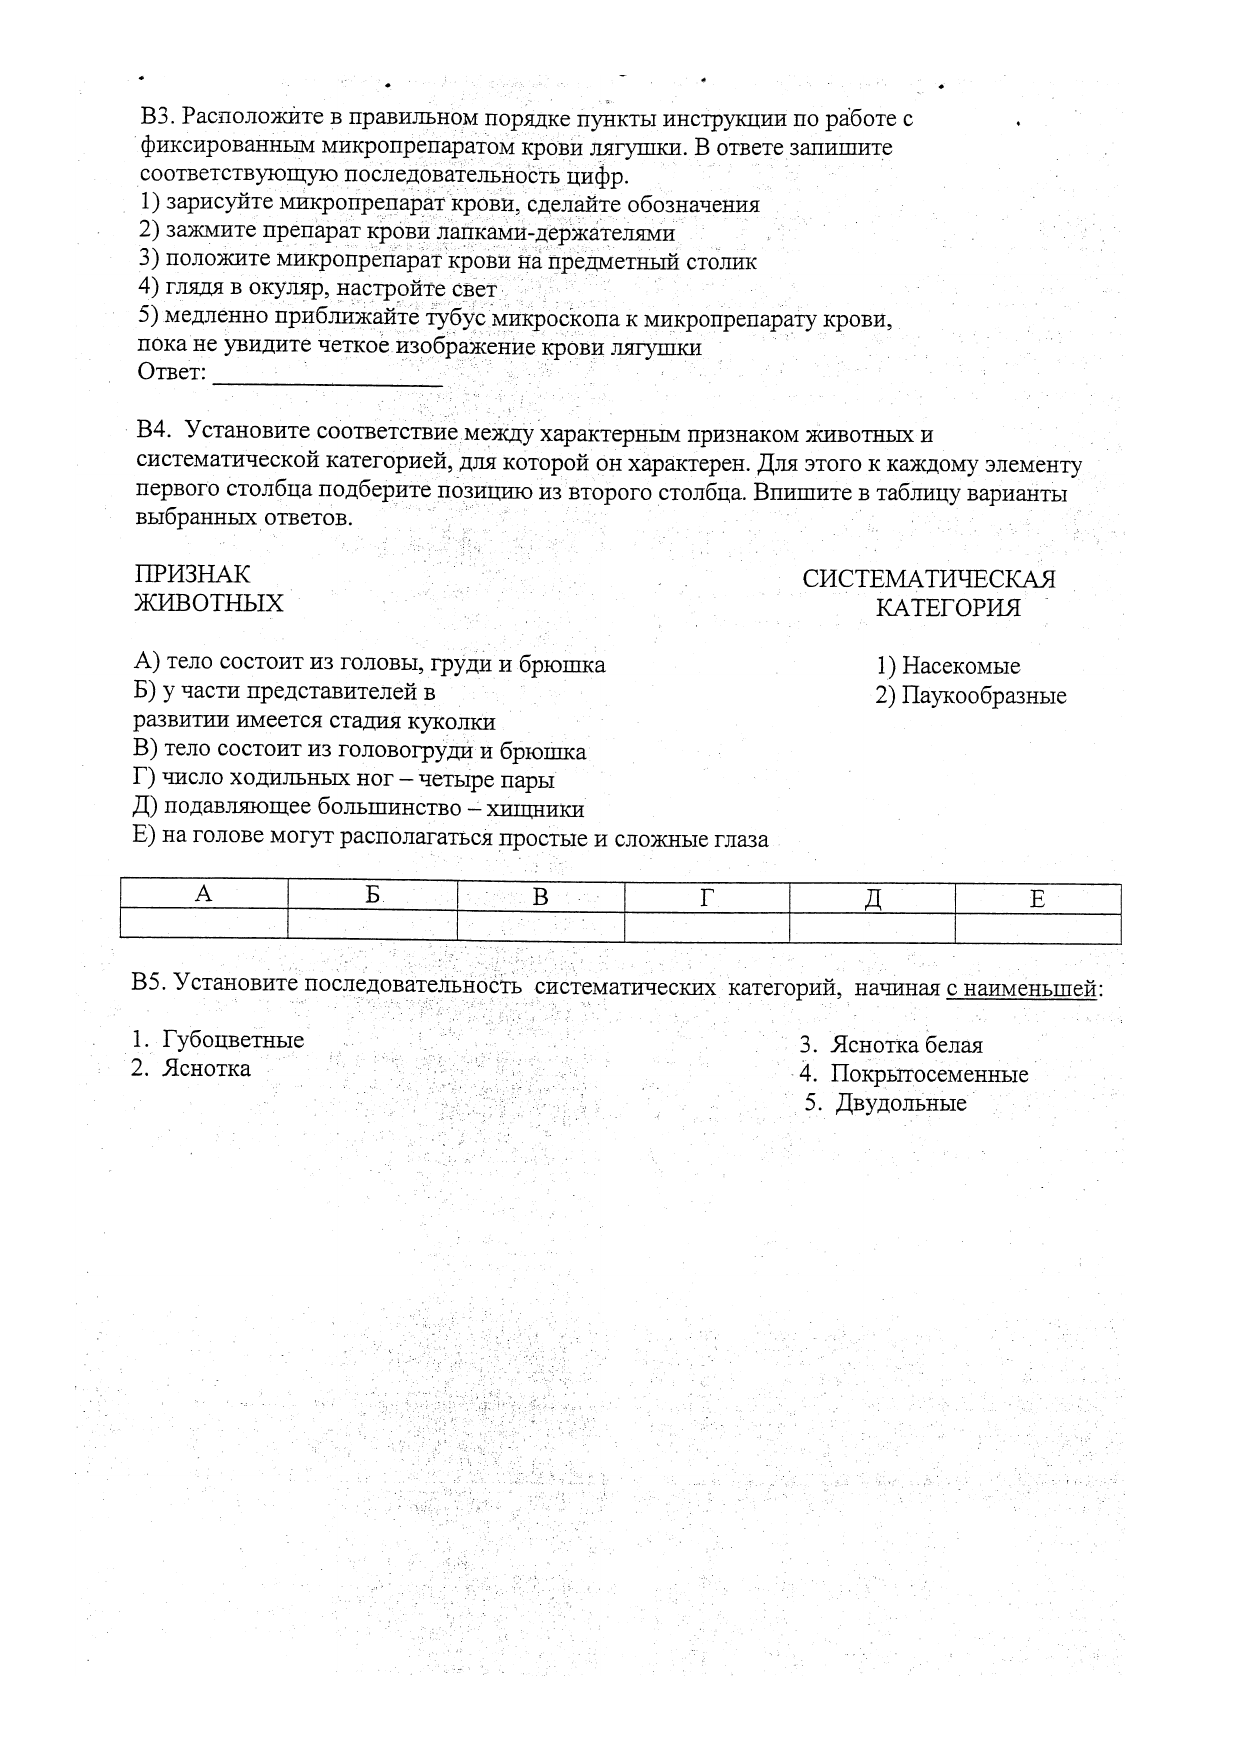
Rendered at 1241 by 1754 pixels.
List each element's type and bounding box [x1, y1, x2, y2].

picture [75, 75, 1125, 1676]
